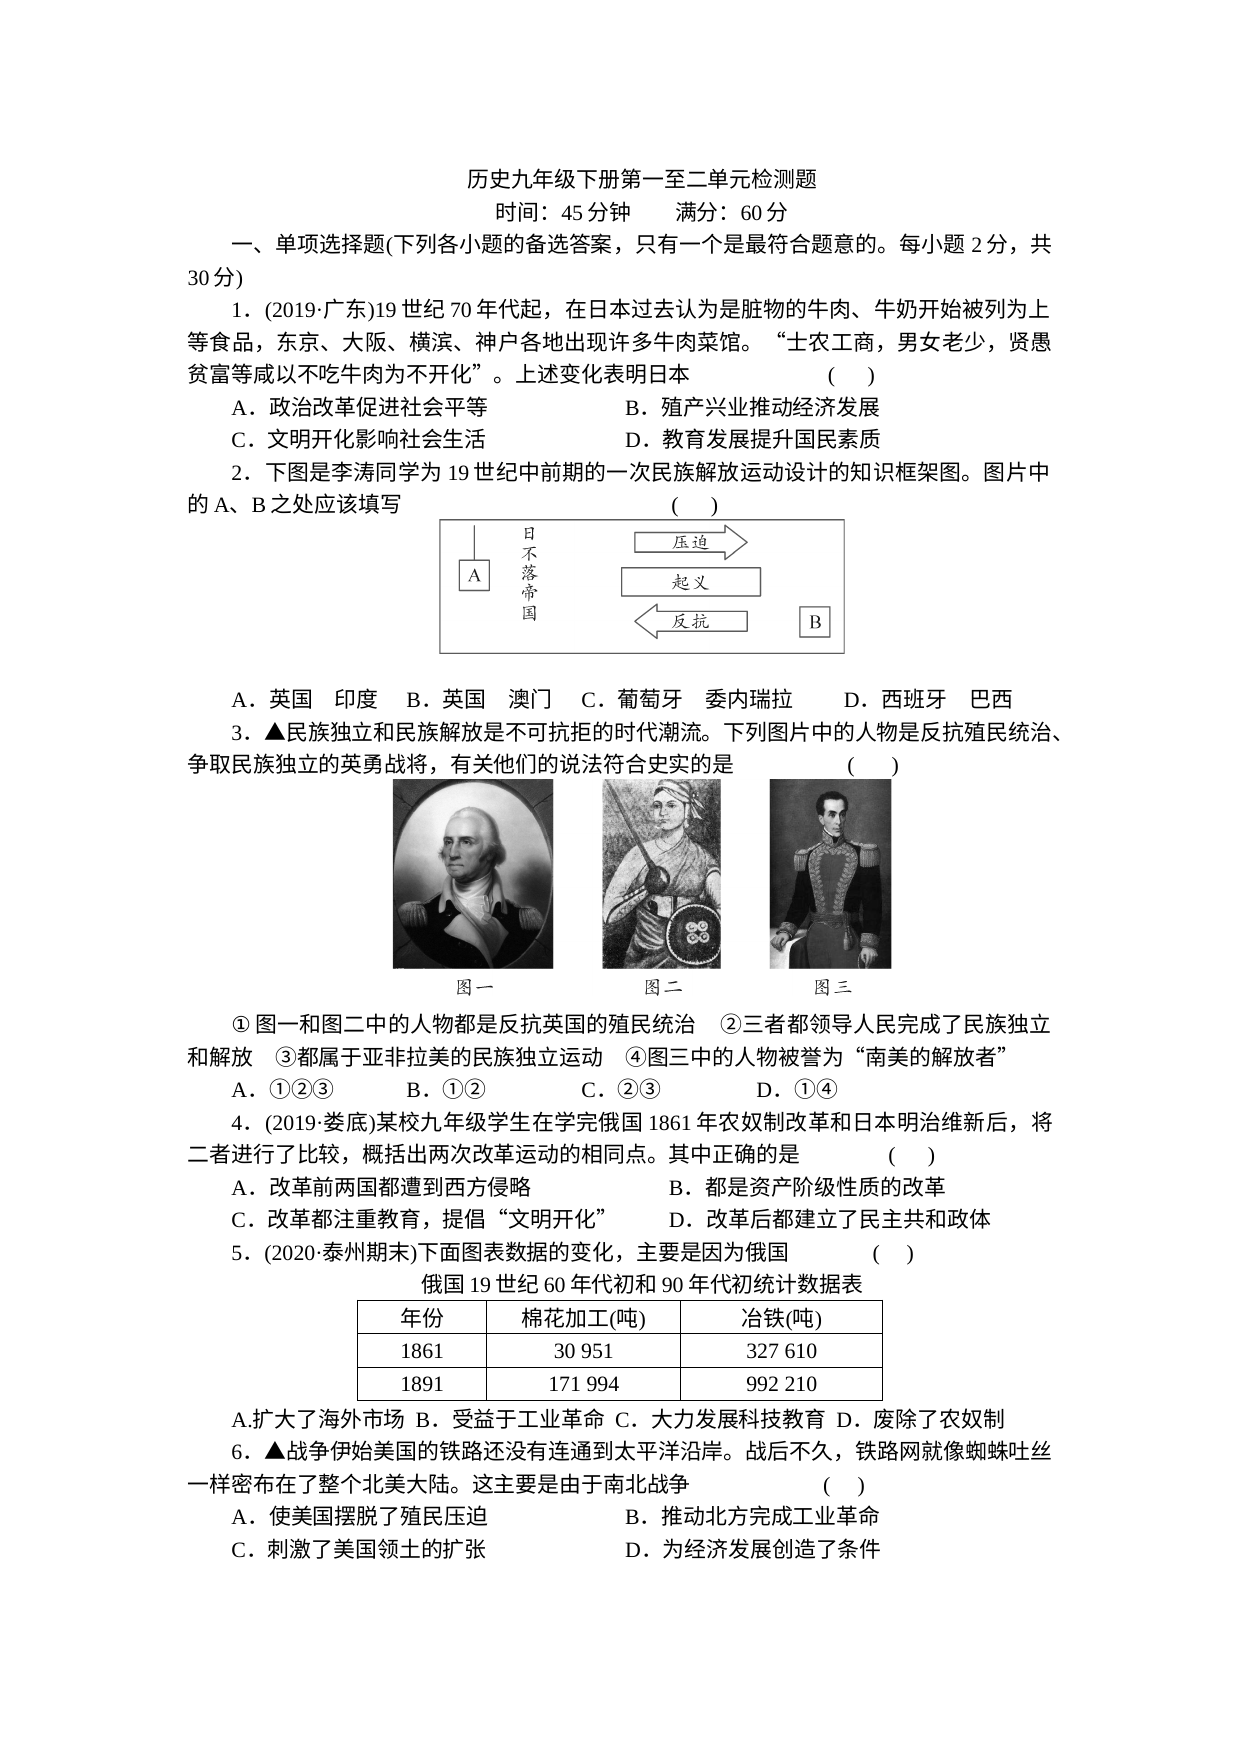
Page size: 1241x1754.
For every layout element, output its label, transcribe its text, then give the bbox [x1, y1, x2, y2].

table_header 棉花加工(吨) [487, 1301, 680, 1333]
text ①图一和图二中的人物都是反抗英国的殖民统治 ②三者都领导人民完成了民族独立和解放 ③都属于亚非拉美的民族独立运动 ④图三中的人物被誉为“南美的解放者” [187, 1007, 1053, 1072]
table_cell 327 610 [681, 1334, 882, 1367]
text A．①②③ B．①② C．②③ D．①④ [187, 1072, 1053, 1104]
text 一、单项选择题(下列各小题的备选答案，只有一个是最符合题意的。每小题2分，共30分) [187, 227, 1053, 292]
text 2．下图是李涛同学为19世纪中前期的一次民族解放运动设计的知识框架图。图片中的A、B之处应该填写 ( ) [187, 454, 1053, 519]
text A．使美国摆脱了殖民压迫 B．推动北方完成工业革命 [187, 1499, 1053, 1531]
text 4．(2019·娄底)某校九年级学生在学完俄国1861年农奴制改革和日本明治维新后，将二者进行了比较，概括出两次改革运动的相同点。其中正确的是 ( ) [187, 1104, 1053, 1169]
text A．英国 印度 B．英国 澳门 C．葡萄牙 委内瑞拉 D．西班牙 巴西 [187, 682, 1053, 714]
text 1．(2019·广东)19世纪70年代起，在日本过去认为是脏物的牛肉、牛奶开始被列为上等食品，东京、大阪、横滨、神户各地出现许多牛肉菜馆。“士农工商，男女老少，贤愚贫富等咸以不吃牛肉为不开化”。上述变化表明日本 ( ) [187, 292, 1053, 389]
table_cell 1891 [358, 1368, 486, 1400]
text 俄国19世纪60年代初和90年代初统计数据表 [187, 1267, 1053, 1299]
text 5．(2020·泰州期末)下面图表数据的变化，主要是因为俄国 ( ) [187, 1234, 1053, 1267]
picture [392, 779, 892, 996]
text 历史九年级下册第一至二单元检测题 [187, 162, 1053, 194]
text C．改革都注重教育，提倡“文明开化” D．改革后都建立了民主共和政体 [187, 1202, 1053, 1234]
table_cell 30 951 [487, 1334, 680, 1367]
text 3．▲民族独立和民族解放是不可抗拒的时代潮流。下列图片中的人物是反抗殖民统治、争取民族独立的英勇战将，有关他们的说法符合史实的是 ( ) [187, 714, 1053, 779]
text A．改革前两国都遭到西方侵略 B．都是资产阶级性质的改革 [187, 1169, 1053, 1202]
text C．文明开化影响社会生活 D．教育发展提升国民素质 [187, 422, 1053, 454]
text A．政治改革促进社会平等 B．殖产兴业推动经济发展 [187, 389, 1053, 422]
picture [439, 519, 845, 654]
table_cell 992 210 [681, 1368, 882, 1400]
text 6．▲战争伊始美国的铁路还没有连通到太平洋沿岸。战后不久，铁路网就像蜘蛛吐丝一样密布在了整个北美大陆。这主要是由于南北战争 ( ) [187, 1434, 1053, 1499]
table_header 冶铁(吨) [681, 1301, 882, 1333]
text C．刺激了美国领土的扩张 D．为经济发展创造了条件 [187, 1531, 1053, 1564]
text A.扩大了海外市场 B．受益于工业革命 C．大力发展科技教育 D．废除了农奴制 [187, 1401, 1053, 1434]
table_cell 1861 [358, 1334, 486, 1367]
table_header 年份 [358, 1301, 486, 1333]
table_cell 171 994 [487, 1368, 680, 1400]
text 时间：45分钟 满分：60分 [187, 194, 1053, 227]
